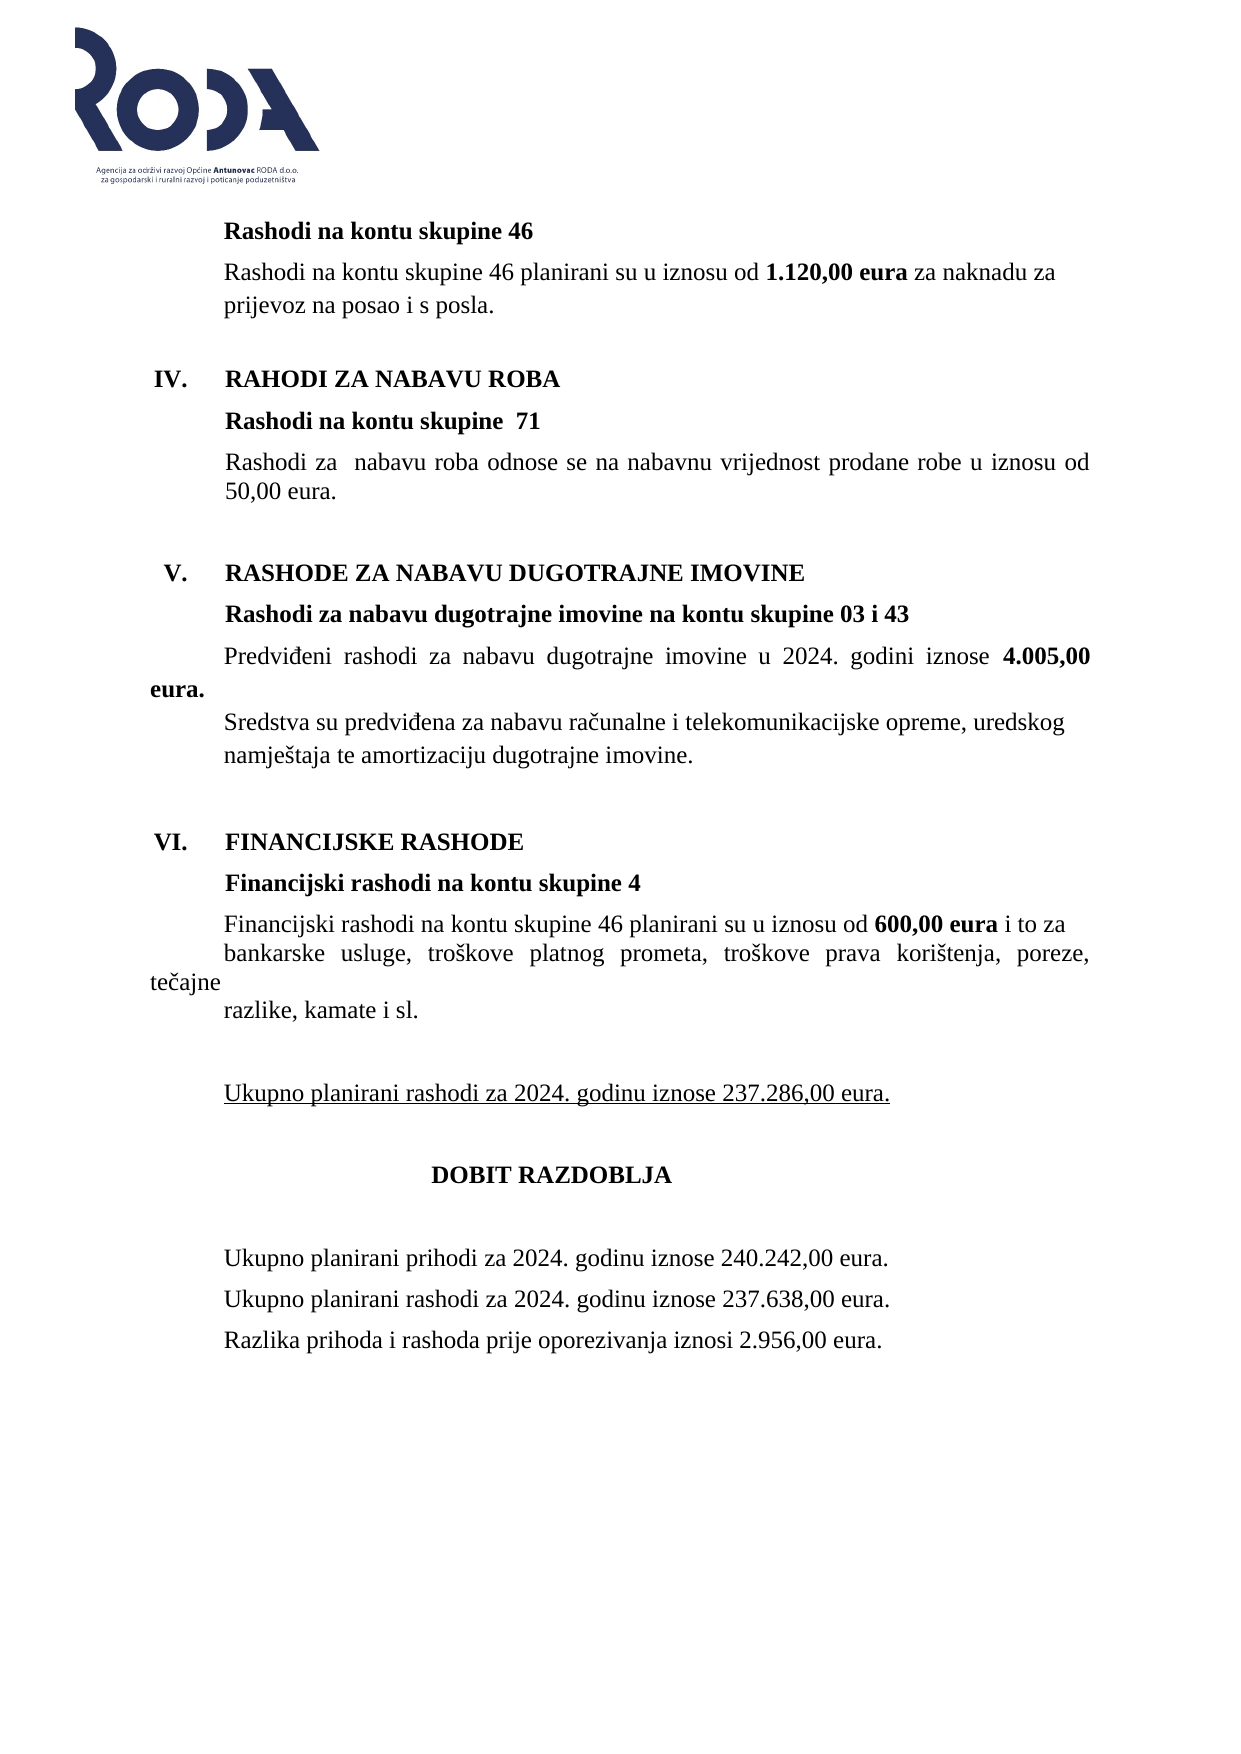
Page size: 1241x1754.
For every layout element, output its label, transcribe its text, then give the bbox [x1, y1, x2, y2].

text bankarske usluge, troškove platnog prometa, troškove prava korištenja, poreze, tečajne [150, 938, 1090, 995]
text Financijski rashodi na kontu skupine 4 [150, 868, 1090, 897]
text Sredstva su predviđena za nabavu računalne i telekomunikacijske opreme, uredskog [150, 707, 1090, 736]
text Rashodi za nabavu dugotrajne imovine na kontu skupine 03 i 43 [150, 599, 1090, 628]
text Razlika prihoda i rashoda prije oporezivanja iznosi 2.956,00 eura. [150, 1325, 1090, 1354]
text Ukupno planirani rashodi za 2024. godinu iznose 237.638,00 eura. [150, 1284, 1090, 1313]
text Rashodi na kontu skupine 71 [225, 406, 1090, 434]
picture [58, 22, 335, 188]
text Rashodi za nabavu roba odnose se na nabavnu vrijednost prodane robe u iznosu od 50,00 eura. [225, 447, 1090, 504]
text Ukupno planirani rashodi za 2024. godinu iznose 237.286,00 eura. [224, 1078, 1090, 1107]
text Ukupno planirani prihodi za 2024. godinu iznose 240.242,00 eura. [150, 1243, 1090, 1272]
text Rashodi na kontu skupine 46 planirani su u iznosu od 1.120,00 eura za naknadu za [150, 257, 1090, 286]
text Financijski rashodi na kontu skupine 46 planirani su u iznosu od 600,00 eura i to za [150, 909, 1090, 938]
text namještaja te amortizaciju dugotrajne imovine. [150, 740, 1090, 768]
list RAHODI ZA NABAVU ROBA [187, 364, 1090, 393]
list FINANCIJSKE RASHODE [187, 827, 1090, 855]
text razlike, kamate i sl. [150, 995, 1090, 1024]
list RASHODE ZA NABAVU DUGOTRAJNE IMOVINE [187, 558, 1090, 587]
text Predviđeni rashodi za nabavu dugotrajne imovine u 2024. godini iznose 4.005,00 eura. [150, 641, 1090, 702]
text Rashodi na kontu skupine 46 [224, 216, 1090, 245]
text DOBIT RAZDOBLJA [150, 1160, 1090, 1189]
text prijevoz na posao i s posla. [150, 290, 1090, 319]
